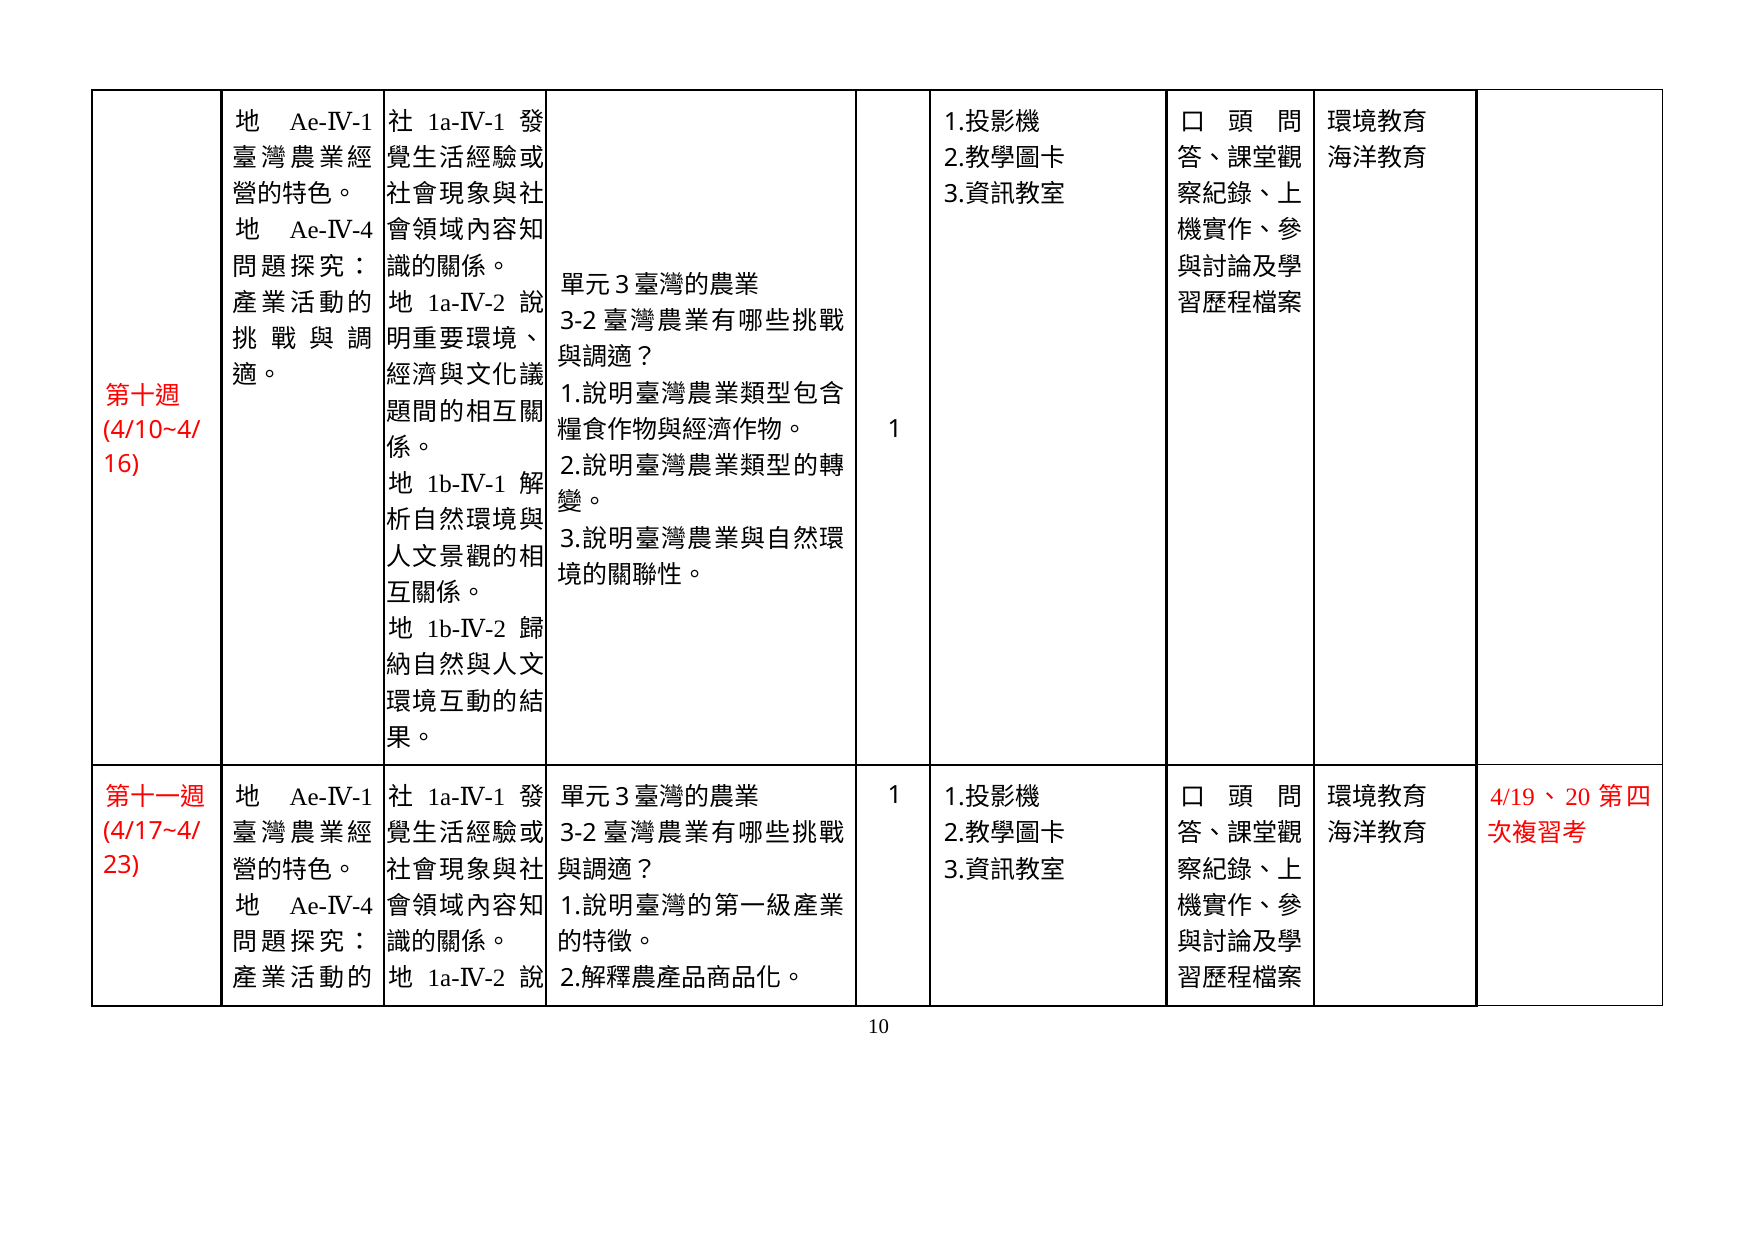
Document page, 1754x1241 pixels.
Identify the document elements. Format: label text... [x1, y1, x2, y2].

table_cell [223, 91, 383, 764]
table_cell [547, 766, 855, 1004]
table_cell 1 [857, 91, 929, 764]
table_cell 1.投影機 2.教學圖卡 3.資訊教室 [931, 766, 1165, 1004]
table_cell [223, 766, 383, 1004]
table_cell 第十一週(4/17~4/23) [93, 766, 220, 1004]
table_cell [1168, 766, 1313, 1004]
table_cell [1168, 91, 1313, 764]
table_cell 第十週(4/10~4/16) [93, 91, 220, 764]
table_cell 環境教育 海洋教育 [1315, 91, 1475, 764]
table_cell 環境教育 海洋教育 [1315, 766, 1475, 1004]
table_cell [385, 766, 545, 1004]
table_cell 1 [857, 766, 929, 1004]
table_cell [1478, 90, 1662, 764]
table_cell 1.投影機 2.教學圖卡 3.資訊教室 [931, 91, 1165, 764]
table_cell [385, 91, 545, 764]
table_cell 單元3臺灣的農業 3-2臺灣農業有哪些挑戰與調適？ 1.說明臺灣農業類型包含糧食作物與經濟作物。 2.說明臺灣農業類型的轉變。 3.說明臺灣農業與自然環境的關聯性。 [547, 91, 855, 764]
table_cell 4/19、20第四次複習考 [1478, 765, 1662, 1004]
